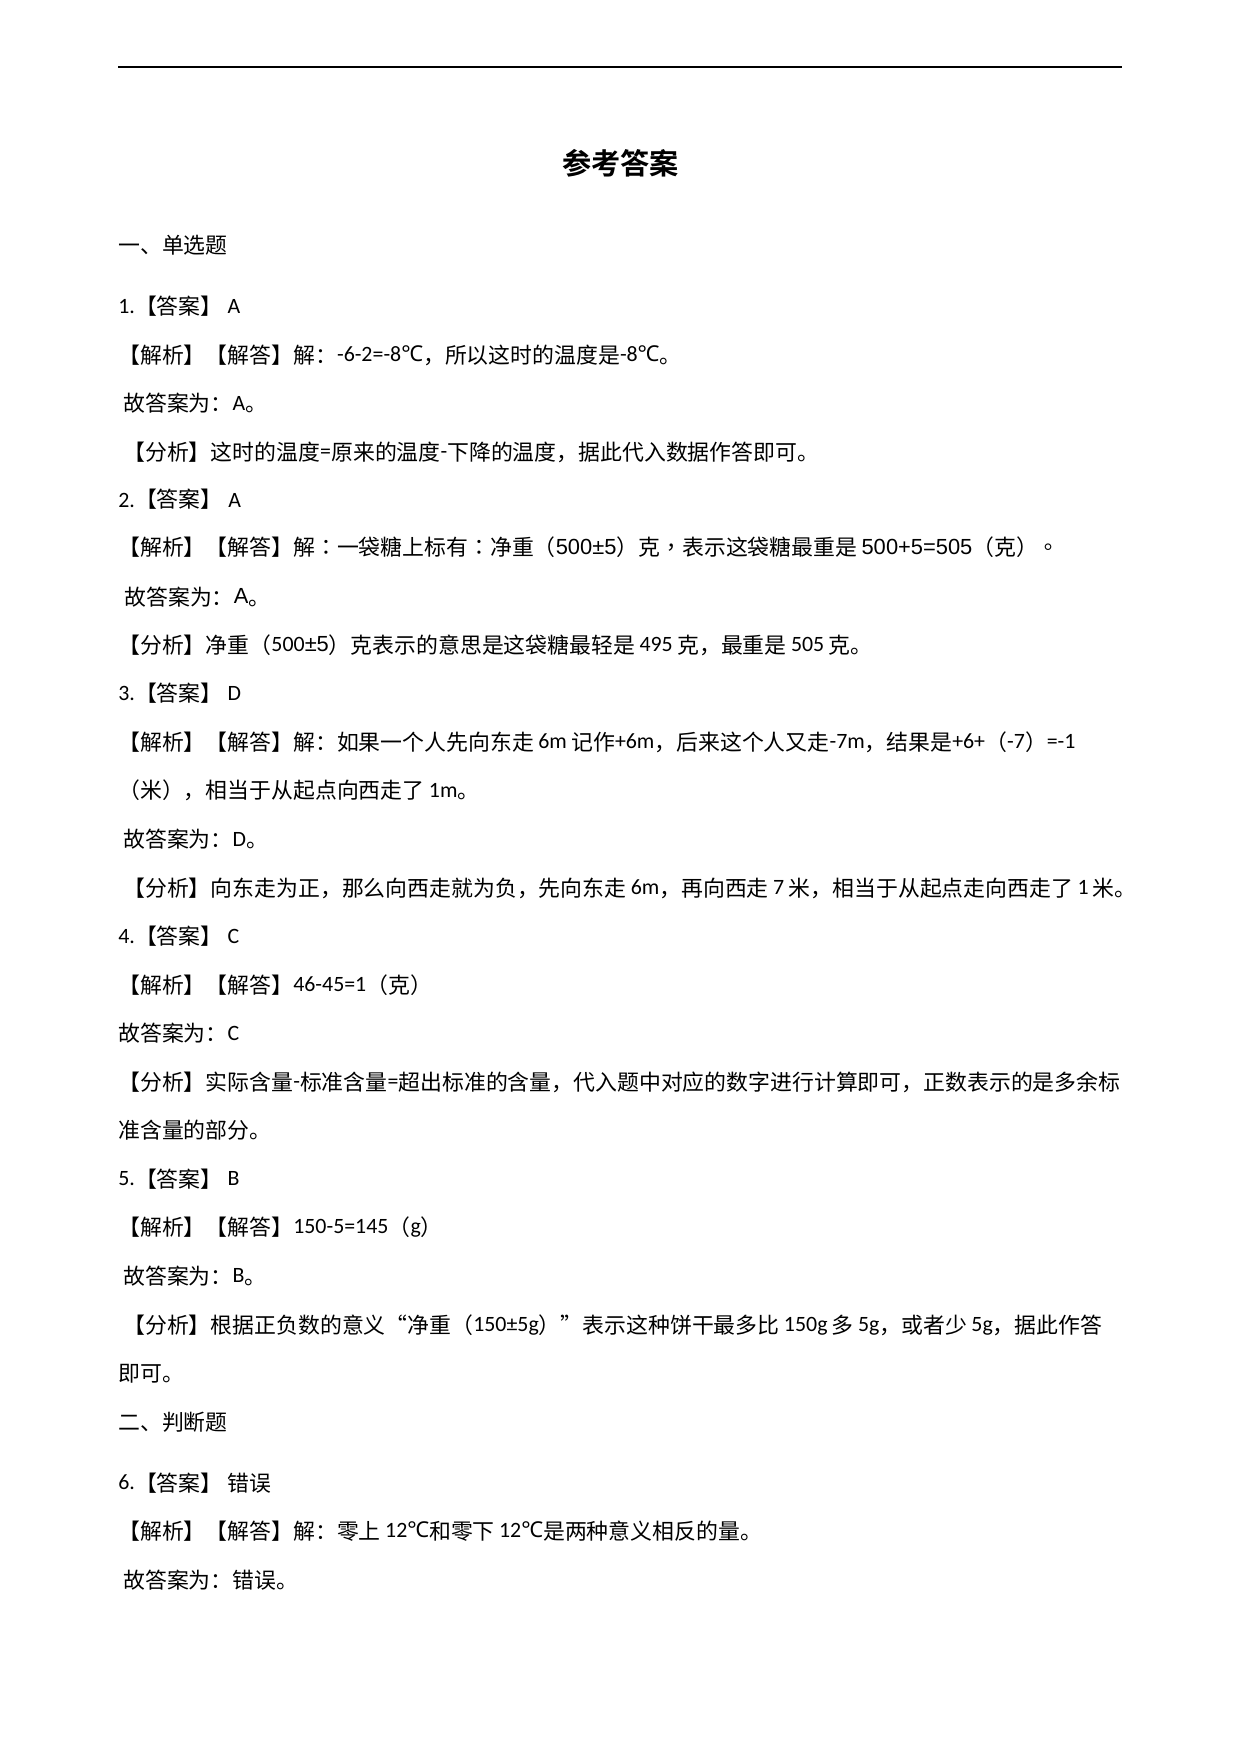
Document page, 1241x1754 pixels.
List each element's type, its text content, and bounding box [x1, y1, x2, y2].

text 【解析】【解答】解：零上12℃和零下12℃是两种意义相反的量。 故答案为：错误。 [118, 1513, 1122, 1595]
text 【解析】【解答】150-5=145（g） 故答案为：B。 【分析】根据正负数的意义“净重（150±5g）”表示这种饼干最多比150g多5g，或者少5g，据此作答即可。 [118, 1210, 1122, 1388]
text 2.【答案】 A [118, 483, 1122, 516]
text 【解析】【解答】46-45=1（克） 故答案为：C [118, 967, 1122, 1048]
text 二、判断题 [118, 1404, 1122, 1437]
text 1.【答案】 A [118, 289, 1122, 321]
text 一、单选题 [118, 228, 1122, 261]
text 3.【答案】 D [118, 676, 1122, 708]
text 参考答案 [118, 129, 1122, 194]
text 【解析】【解答】解：-6-2=-8℃，所以这时的温度是-8℃。 故答案为：A。 【分析】这时的温度=原来的温度-下降的温度，据此代入数据作答即可。 [118, 337, 1122, 467]
text 【分析】实际含量-标准含量=超出标准的含量，代入题中对应的数字进行计算即可，正数表示的是多余标准含量的部分。 [118, 1064, 1122, 1146]
text 4.【答案】 C [118, 919, 1122, 951]
text 【分析】净重（500±5）克表示的意思是这袋糖最轻是495克，最重是505克。 [118, 628, 1122, 660]
text 【解析】【解答】解：一袋糖上标有：净重（500±5）克，表示这袋糖最重是500+5=505（克）。 故答案为：A。 [118, 531, 1122, 612]
text 【解析】【解答】解：如果一个人先向东走6m记作+6m，后来这个人又走-7m，结果是+6+（-7）=-1（米），相当于从起点向西走了1m。 故答案为：D。 【分析】向东走为正，那么向西走就为负，先向东走6m，再向西走7米，相当于从起点走向西走了1米。 [118, 724, 1122, 903]
text 5.【答案】 B [118, 1161, 1122, 1194]
text 6.【答案】 错误 [118, 1465, 1122, 1498]
